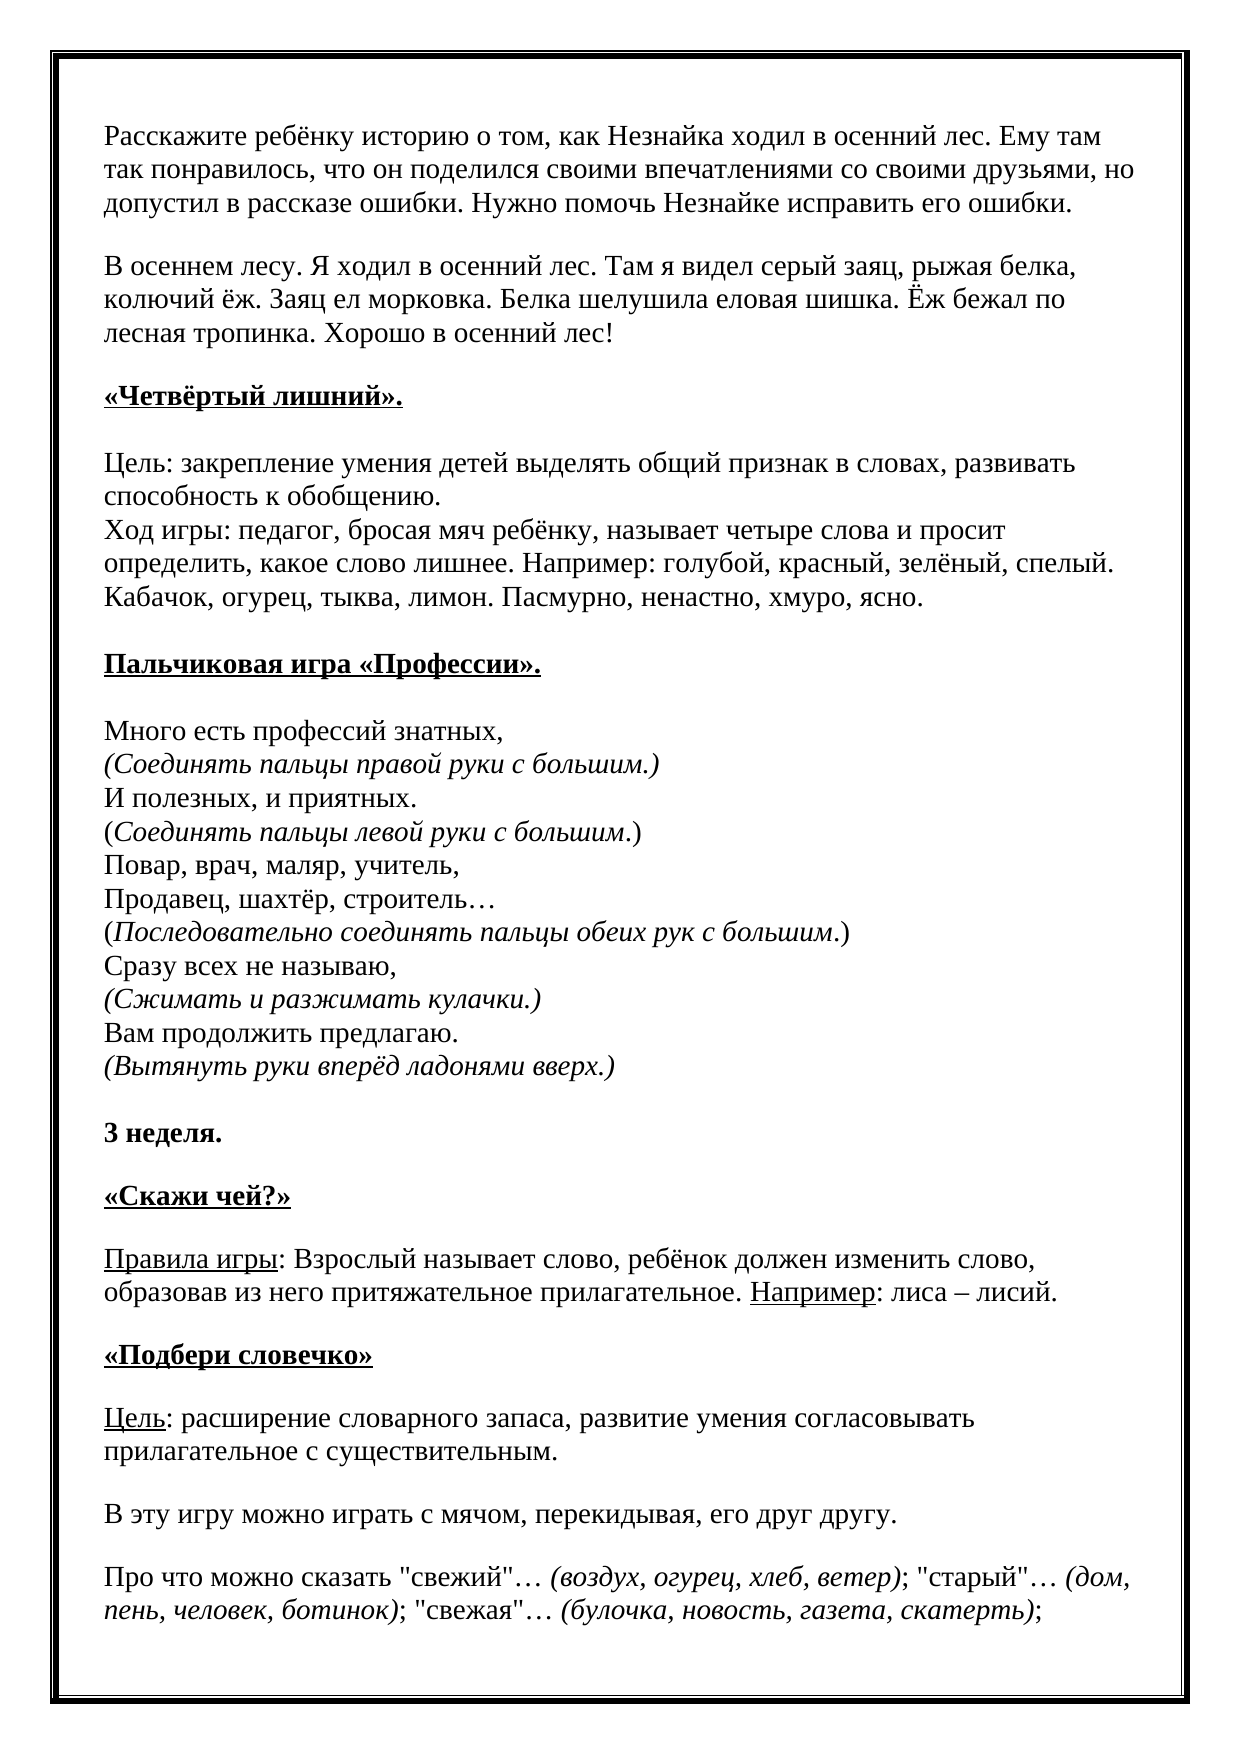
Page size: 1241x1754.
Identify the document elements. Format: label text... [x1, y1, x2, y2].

text Ход игры: педагог, бросая мяч ребёнку, называет четыре слова и просит определить, какое слово лишнее. Например: голубой, красный, зелёный, спелый. Кабачок, огурец, тыква, лимон. Пасмурно, ненастно, хмуро, ясно. [103, 512, 1137, 612]
text «Подбери словечко» [103, 1337, 1137, 1371]
text Расскажите ребёнку историю о том, как Незнайка ходил в осенний лес. Ему там так понравилось, что он поделился своими впечатлениями со своими друзьями, но допустил в рассказе ошибки. Нужно помочь Незнайке исправить его ошибки. [103, 118, 1137, 219]
text И полезных, и приятных. [103, 780, 1137, 814]
text Сразу всех не называю, [103, 948, 1137, 981]
text «Скажи чей?» [103, 1178, 1137, 1212]
text В осеннем лесу. Я ходил в осенний лес. Там я видел серый заяц, рыжая белка, колючий ёж. Заяц ел морковка. Белка шелушила еловая шишка. Ёж бежал по лесная тропинка. Хорошо в осенний лес! [103, 248, 1137, 348]
text (Сжимать и разжимать кулачки.) [103, 981, 1137, 1015]
text Цель: расширение словарного запаса, развитие умения согласовывать прилагательное с существительным. [103, 1400, 1137, 1467]
text В эту игру можно играть с мячом, перекидывая, его друг другу. [103, 1496, 1137, 1530]
text Продавец, шахтёр, строитель… [103, 881, 1137, 914]
text (Последовательно соединять пальцы обеих рук с большим.) [103, 914, 1137, 948]
text Пальчиковая игра «Профессии». [103, 646, 1137, 679]
text «Четвёртый лишний». [103, 378, 1137, 411]
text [103, 1559, 1137, 1626]
text (Соединять пальцы правой руки с большим.) [103, 747, 1137, 780]
text (Соединять пальцы левой руки с большим.) [103, 814, 1137, 847]
text Много есть профессий знатных, [103, 713, 1137, 747]
text Повар, врач, маляр, учитель, [103, 847, 1137, 881]
text Вам продолжить предлагаю. [103, 1015, 1137, 1048]
text (Вытянуть руки вперёд ладонями вверх.) [103, 1048, 1137, 1082]
text 3 неделя. [103, 1116, 1137, 1149]
text Правила игры: Взрослый называет слово, ребёнок должен изменить слово, образовав из него притяжательное прилагательное. Например: лиса – лисий. [103, 1241, 1137, 1308]
text Цель: закрепление умения детей выделять общий признак в словах, развивать способность к обобщению. [103, 445, 1137, 512]
